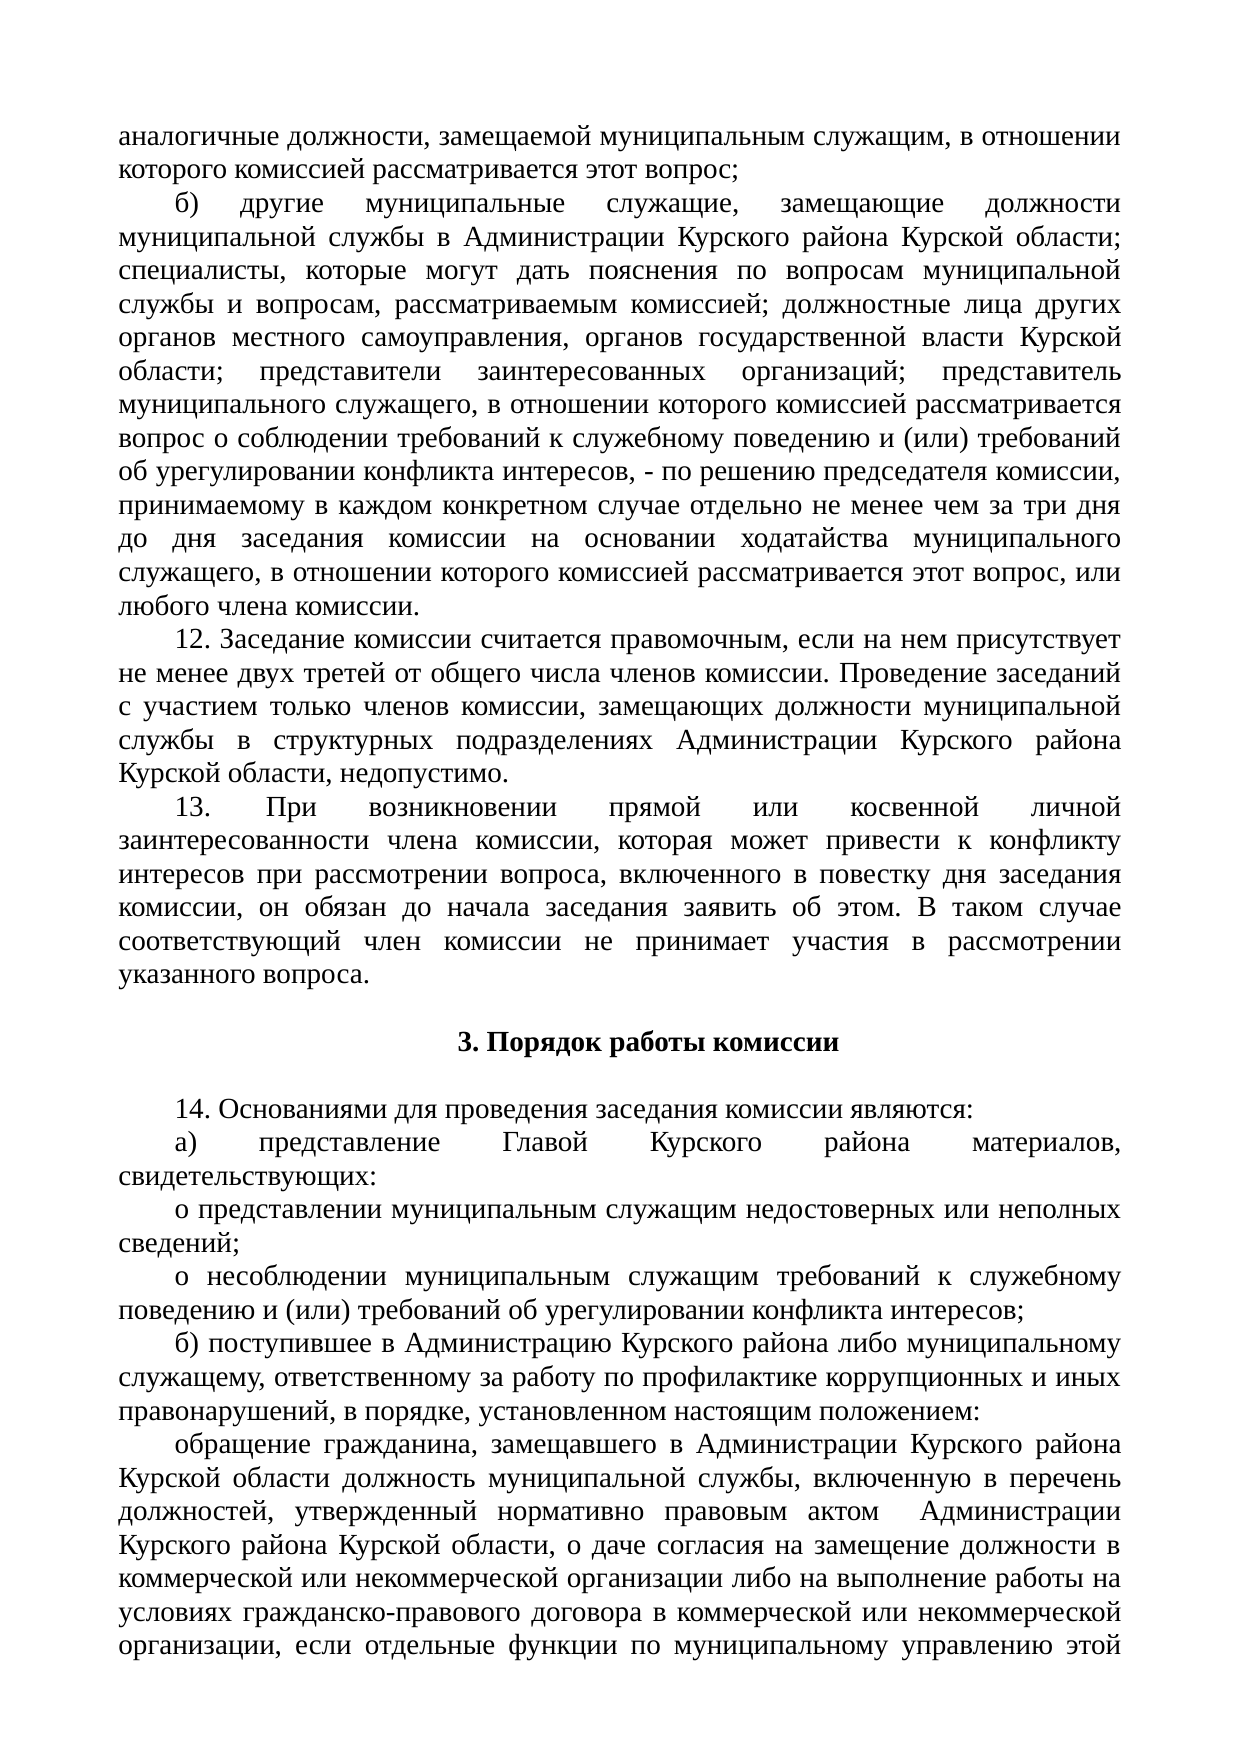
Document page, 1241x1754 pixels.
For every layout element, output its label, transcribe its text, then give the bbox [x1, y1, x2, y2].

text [118, 1426, 1122, 1661]
text б) другие муниципальные служащие, замещающие должности муниципальной службы в Администрации Курского района Курской области; специалисты, которые могут дать пояснения по вопросам муниципальной службы и вопросам, рассматриваемым комиссией; должностные лица других органов местного самоуправления, органов государственной власти Курской области; представители заинтересованных организаций; представитель муниципального служащего, в отношении которого комиссией рассматривается вопрос о соблюдении требований к служебному поведению и (или) требований об урегулировании конфликта интересов, - по решению председателя комиссии, принимаемому в каждом конкретном случае отдельно не менее чем за три дня до дня заседания комиссии на основании ходатайства муниципального служащего, в отношении которого комиссией рассматривается этот вопрос, или любого члена комиссии. [118, 185, 1122, 621]
text б) поступившее в Администрацию Курского района либо муниципальному служащему, ответственному за работу по профилактике коррупционных и иных правонарушений, в порядке, установленном настоящим положением: [118, 1326, 1122, 1426]
text о несоблюдении муниципальным служащим требований к служебному поведению и (или) требований об урегулировании конфликта интересов; [118, 1258, 1122, 1326]
text а) представление Главой Курского района материалов, свидетельствующих: [118, 1124, 1122, 1191]
text о представлении муниципальным служащим недостоверных или неполных сведений; [118, 1191, 1122, 1258]
text 3. Порядок работы комиссии [118, 1024, 1122, 1057]
text 12. Заседание комиссии считается правомочным, если на нем присутствует не менее двух третей от общего числа членов комиссии. Проведение заседаний с участием только членов комиссии, замещающих должности муниципальной службы в структурных подразделениях Администрации Курского района Курской области, недопустимо. [118, 621, 1122, 789]
list При возникновении прямой или косвенной личной заинтересованности члена комиссии, которая может привести к конфликту интересов при рассмотрении вопроса, включенного в повестку дня заседания комиссии, он обязан до начала заседания заявить об этом. В таком случае соответствующий член комиссии не принимает участия в рассмотрении указанного вопроса. [118, 789, 1122, 990]
text 14. Основаниями для проведения заседания комиссии являются: [118, 1091, 1122, 1124]
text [118, 118, 1122, 185]
